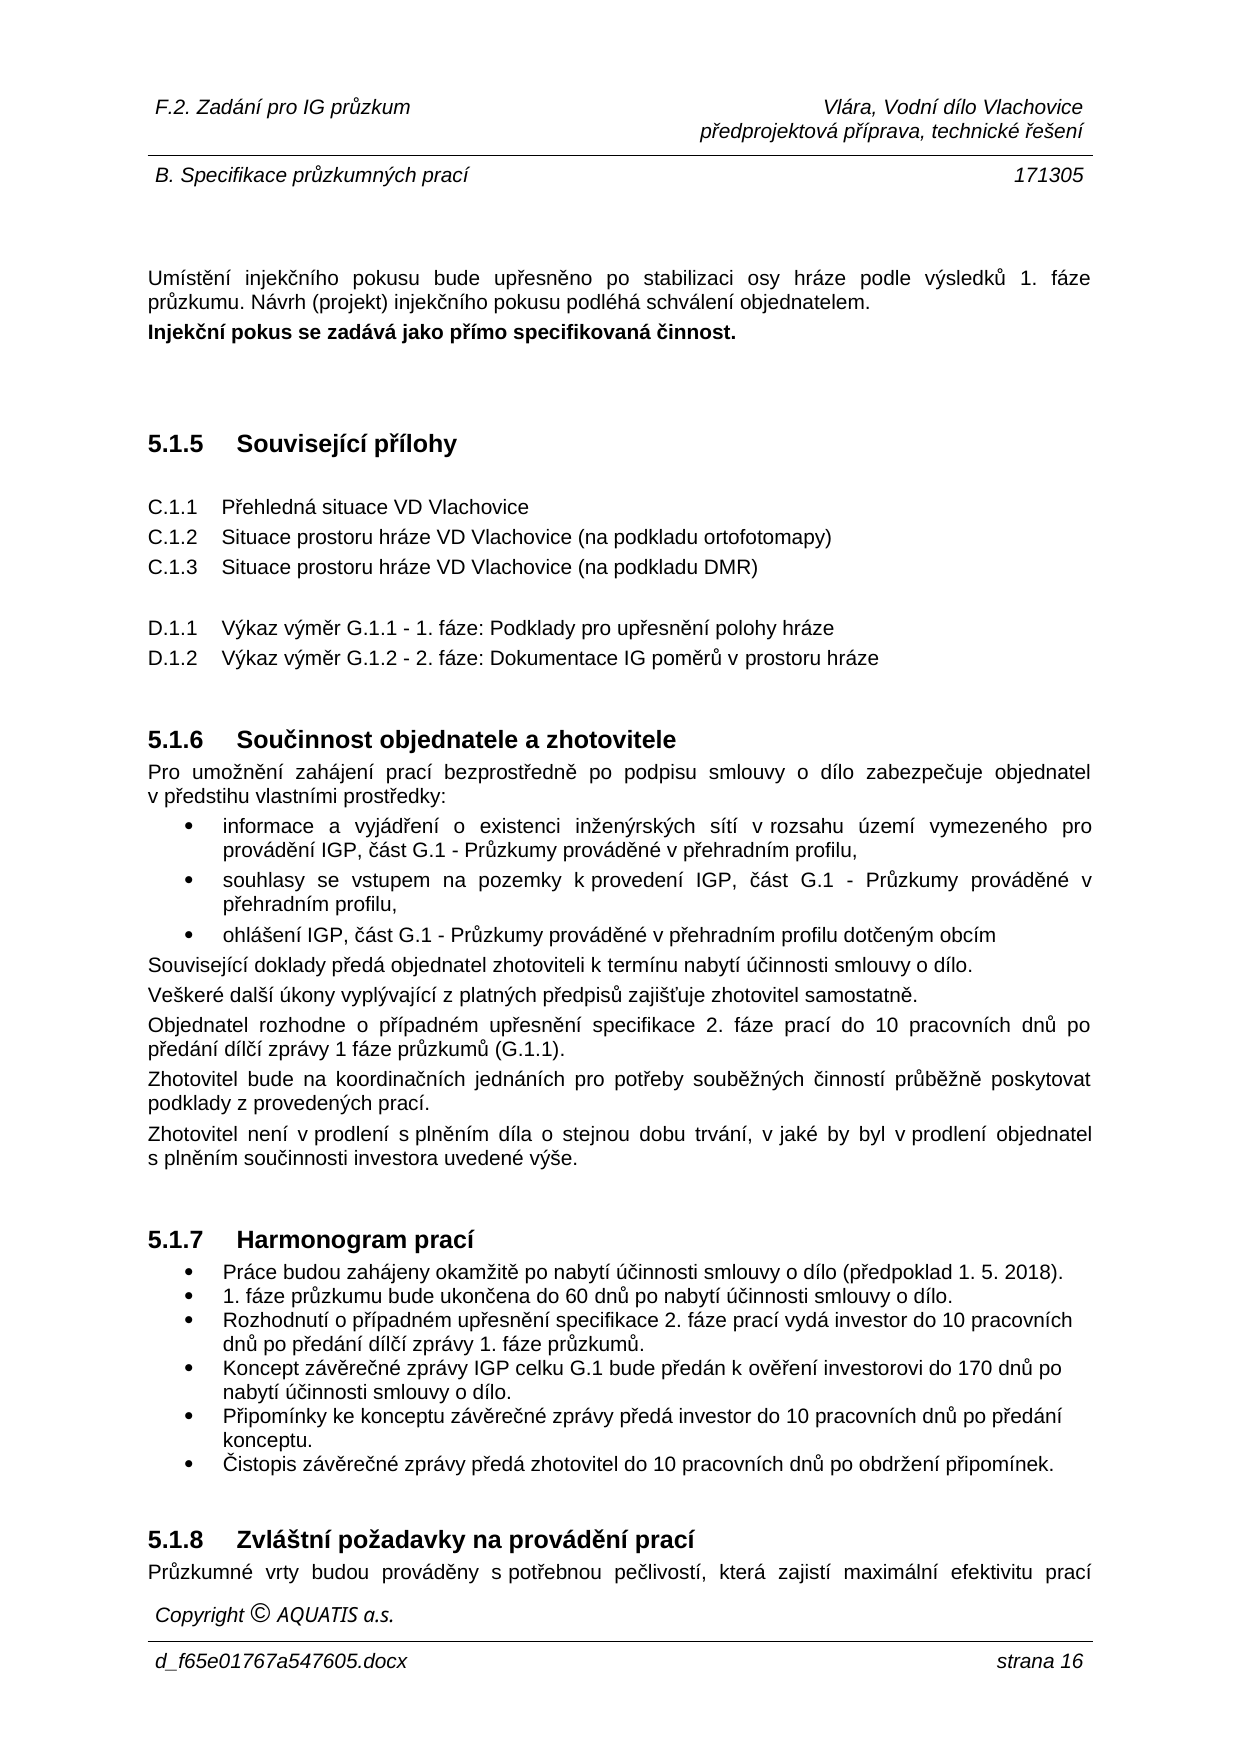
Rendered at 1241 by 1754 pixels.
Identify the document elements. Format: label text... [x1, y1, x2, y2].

text Související doklady předá objednatel zhotoviteli k termínu nabytí účinnosti smlouvy o dílo. [148, 953, 1092, 977]
list ohlášení IGP, část G.1 - Průzkumy prováděné v přehradním profilu dotčeným obcím [185, 922, 1092, 946]
text C.1.3 Situace prostoru hráze VD Vlachovice (na podkladu DMR) [148, 555, 1092, 579]
subtitle Související přílohy [148, 429, 1092, 458]
subtitle Harmonogram prací [148, 1224, 1092, 1253]
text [148, 1560, 1092, 1584]
subtitle Zvláštní požadavky na provádění prací [148, 1525, 1092, 1553]
text C.1.2 Situace prostoru hráze VD Vlachovice (na podkladu ortofotomapy) [148, 525, 1092, 549]
list Rozhodnutí o případném upřesnění specifikace 2. fáze prací vydá investor do 10 pracovních dnů po předání dílčí zprávy 1. fáze průzkumů. [185, 1308, 1092, 1356]
text Zhotovitel bude na koordinačních jednáních pro potřeby souběžných činností průběžně poskytovat podklady z provedených prací. [148, 1067, 1092, 1115]
text Umístění injekčního pokusu bude upřesněno po stabilizaci osy hráze podle výsledků 1. fáze průzkumu. Návrh (projekt) injekčního pokusu podléhá schválení objednatelem. [148, 266, 1092, 314]
list 1. fáze průzkumu bude ukončena do 60 dnů po nabytí účinnosti smlouvy o dílo. [185, 1284, 1092, 1308]
text Zhotovitel není v prodlení s plněním díla o stejnou dobu trvání, v jaké by byl v prodlení objednatel s plněním součinnosti investora uvedené výše. [148, 1121, 1092, 1169]
text D.1.1 Výkaz výměr G.1.1 - 1. fáze: Podklady pro upřesnění polohy hráze [148, 615, 1092, 639]
text D.1.2 Výkaz výměr G.1.2 - 2. fáze: Dokumentace IG poměrů v prostoru hráze [148, 646, 1092, 669]
list Připomínky ke konceptu závěrečné zprávy předá investor do 10 pracovních dnů po předání konceptu. [185, 1404, 1092, 1452]
list Čistopis závěrečné zprávy předá zhotovitel do 10 pracovních dnů po obdržení připomínek. [185, 1452, 1092, 1476]
list souhlasy se vstupem na pozemky k provedení IGP, část G.1 - Průzkumy prováděné v přehradním profilu, [185, 868, 1092, 916]
text Objednatel rozhodne o případném upřesnění specifikace 2. fáze prací do 10 pracovních dnů po předání dílčí zprávy 1 fáze průzkumů (G.1.1). [148, 1013, 1092, 1061]
text Injekční pokus se zadává jako přímo specifikovaná činnost. [148, 320, 1092, 344]
list Koncept závěrečné zprávy IGP celku G.1 bude předán k ověření investorovi do 170 dnů po nabytí účinnosti smlouvy o dílo. [185, 1356, 1092, 1404]
text Pro umožnění zahájení prací bezprostředně po podpisu smlouvy o dílo zabezpečuje objednatel v předstihu vlastními prostředky: [148, 760, 1092, 808]
text C.1.1 Přehledná situace VD Vlachovice [148, 494, 1092, 518]
text Veškeré další úkony vyplývající z platných předpisů zajišťuje zhotovitel samostatně. [148, 983, 1092, 1007]
list Práce budou zahájeny okamžitě po nabytí účinnosti smlouvy o dílo (předpoklad 1. 5. 2018). [185, 1259, 1092, 1284]
subtitle Součinnost objednatele a zhotovitele [148, 725, 1092, 753]
list informace a vyjádření o existenci inženýrských sítí v rozsahu území vymezeného pro provádění IGP, část G.1 - Průzkumy prováděné v přehradním profilu, [185, 814, 1092, 862]
